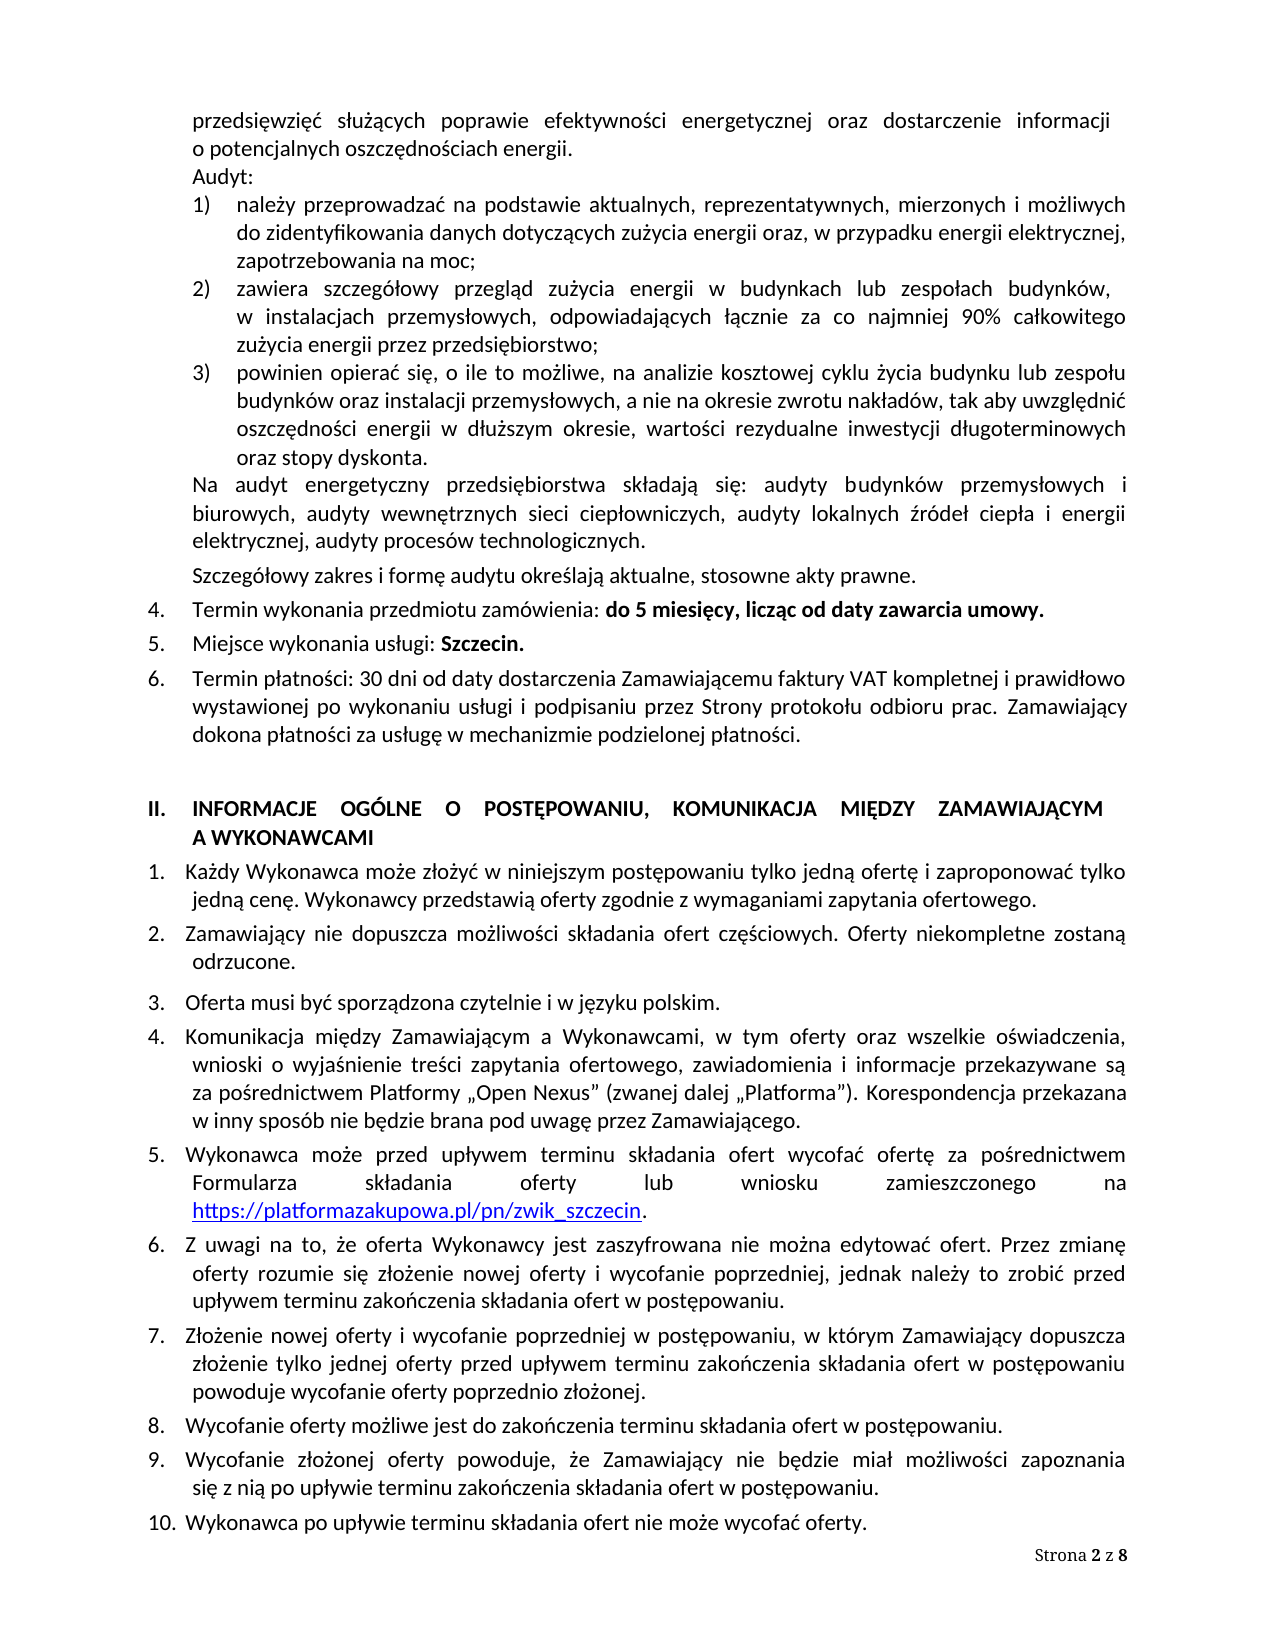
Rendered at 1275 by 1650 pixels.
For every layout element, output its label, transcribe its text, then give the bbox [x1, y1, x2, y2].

list Audyt: [192, 162, 1127, 190]
list Wycofanie złożonej oferty powoduje, że Zamawiający nie będzie miał możliwości zapoznania się z nią po upływie terminu zakończenia składania ofert w postępowaniu. [148, 1446, 1127, 1502]
list Wykonawca po upływie terminu składania ofert nie może wycofać oferty. [148, 1508, 1127, 1536]
list powinien opierać się, o ile to możliwe, na analizie kosztowej cyklu życia budynku lub zespołu budynków oraz instalacji przemysłowych, a nie na okresie zwrotu nakładów, tak aby uwzględnić oszczędności energii w dłuższym okresie, wartości rezydualne inwestycji długoterminowych oraz stopy dyskonta. [192, 358, 1127, 471]
list Z uwagi na to, że oferta Wykonawcy jest zaszyfrowana nie można edytować ofert. Przez zmianę oferty rozumie się złożenie nowej oferty i wycofanie poprzedniej, jednak należy to zrobić przed upływem terminu zakończenia składania ofert w postępowaniu. [148, 1231, 1127, 1315]
list Termin płatności: 30 dni od daty dostarczenia Zamawiającemu faktury VAT kompletnej i prawidłowo wystawionej po wykonaniu usługi i podpisaniu przez Strony protokołu odbioru prac. Zamawiający dokona płatności za usługę w mechanizmie podzielonej płatności. [148, 664, 1127, 748]
list Oferta musi być sporządzona czytelnie i w języku polskim. [148, 988, 1127, 1016]
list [192, 106, 1127, 162]
list Na audyt energetyczny przedsiębiorstwa składają się: audyty budynków przemysłowych i biurowych, audyty wewnętrznych sieci ciepłowniczych, audyty lokalnych źródeł ciepła i energii elektrycznej, audyty procesów technologicznych. [192, 471, 1127, 555]
list Termin wykonania przedmiotu zamówienia: do 5 miesięcy, licząc od daty zawarcia umowy. [148, 595, 1127, 623]
list Złożenie nowej oferty i wycofanie poprzedniej w postępowaniu, w którym Zamawiający dopuszcza złożenie tylko jednej oferty przed upływem terminu zakończenia składania ofert w postępowaniu powoduje wycofanie oferty poprzednio złożonej. [148, 1321, 1127, 1405]
list należy przeprowadzać na podstawie aktualnych, reprezentatywnych, mierzonych i możliwych do zidentyfikowania danych dotyczących zużycia energii oraz, w przypadku energii elektrycznej, zapotrzebowania na moc; [192, 190, 1127, 274]
text Szczegółowy zakres i formę audytu określają aktualne, stosowne akty prawne. [192, 561, 1127, 589]
list Wycofanie oferty możliwe jest do zakończenia terminu składania ofert w postępowaniu. [148, 1411, 1127, 1439]
list Miejsce wykonania usługi: Szczecin. [148, 629, 1127, 657]
list Każdy Wykonawca może złożyć w niniejszym postępowaniu tylko jedną ofertę i zaproponować tylko jedną cenę. Wykonawcy przedstawią oferty zgodnie z wymaganiami zapytania ofertowego. [148, 857, 1127, 913]
list Wykonawca może przed upływem terminu składania ofert wycofać ofertę za pośrednictwem Formularza składania oferty lub wniosku zamieszczonego na https://platformazakupowa.pl/pn/zwik_szczecin. [148, 1140, 1127, 1224]
list Komunikacja między Zamawiającym a Wykonawcami, w tym oferty oraz wszelkie oświadczenia, wnioski o wyjaśnienie treści zapytania ofertowego, zawiadomienia i informacje przekazywane są za pośrednictwem Platformy „Open Nexus” (zwanej dalej „Platforma”). Korespondencja przekazana w inny sposób nie będzie brana pod uwagę przez Zamawiającego. [148, 1022, 1127, 1134]
list zawiera szczegółowy przegląd zużycia energii w budynkach lub zespołach budynków, w instalacjach przemysłowych, odpowiadających łącznie za co najmniej 90% całkowitego zużycia energii przez przedsiębiorstwo; [192, 274, 1127, 358]
text II. INFORMACJE OGÓLNE O POSTĘPOWANIU, KOMUNIKACJA MIĘDZY ZAMAWIAJĄCYM A WYKONAWCAMI [148, 794, 1127, 851]
list Zamawiający nie dopuszcza możliwości składania ofert częściowych. Oferty niekompletne zostaną odrzucone. [148, 919, 1127, 975]
